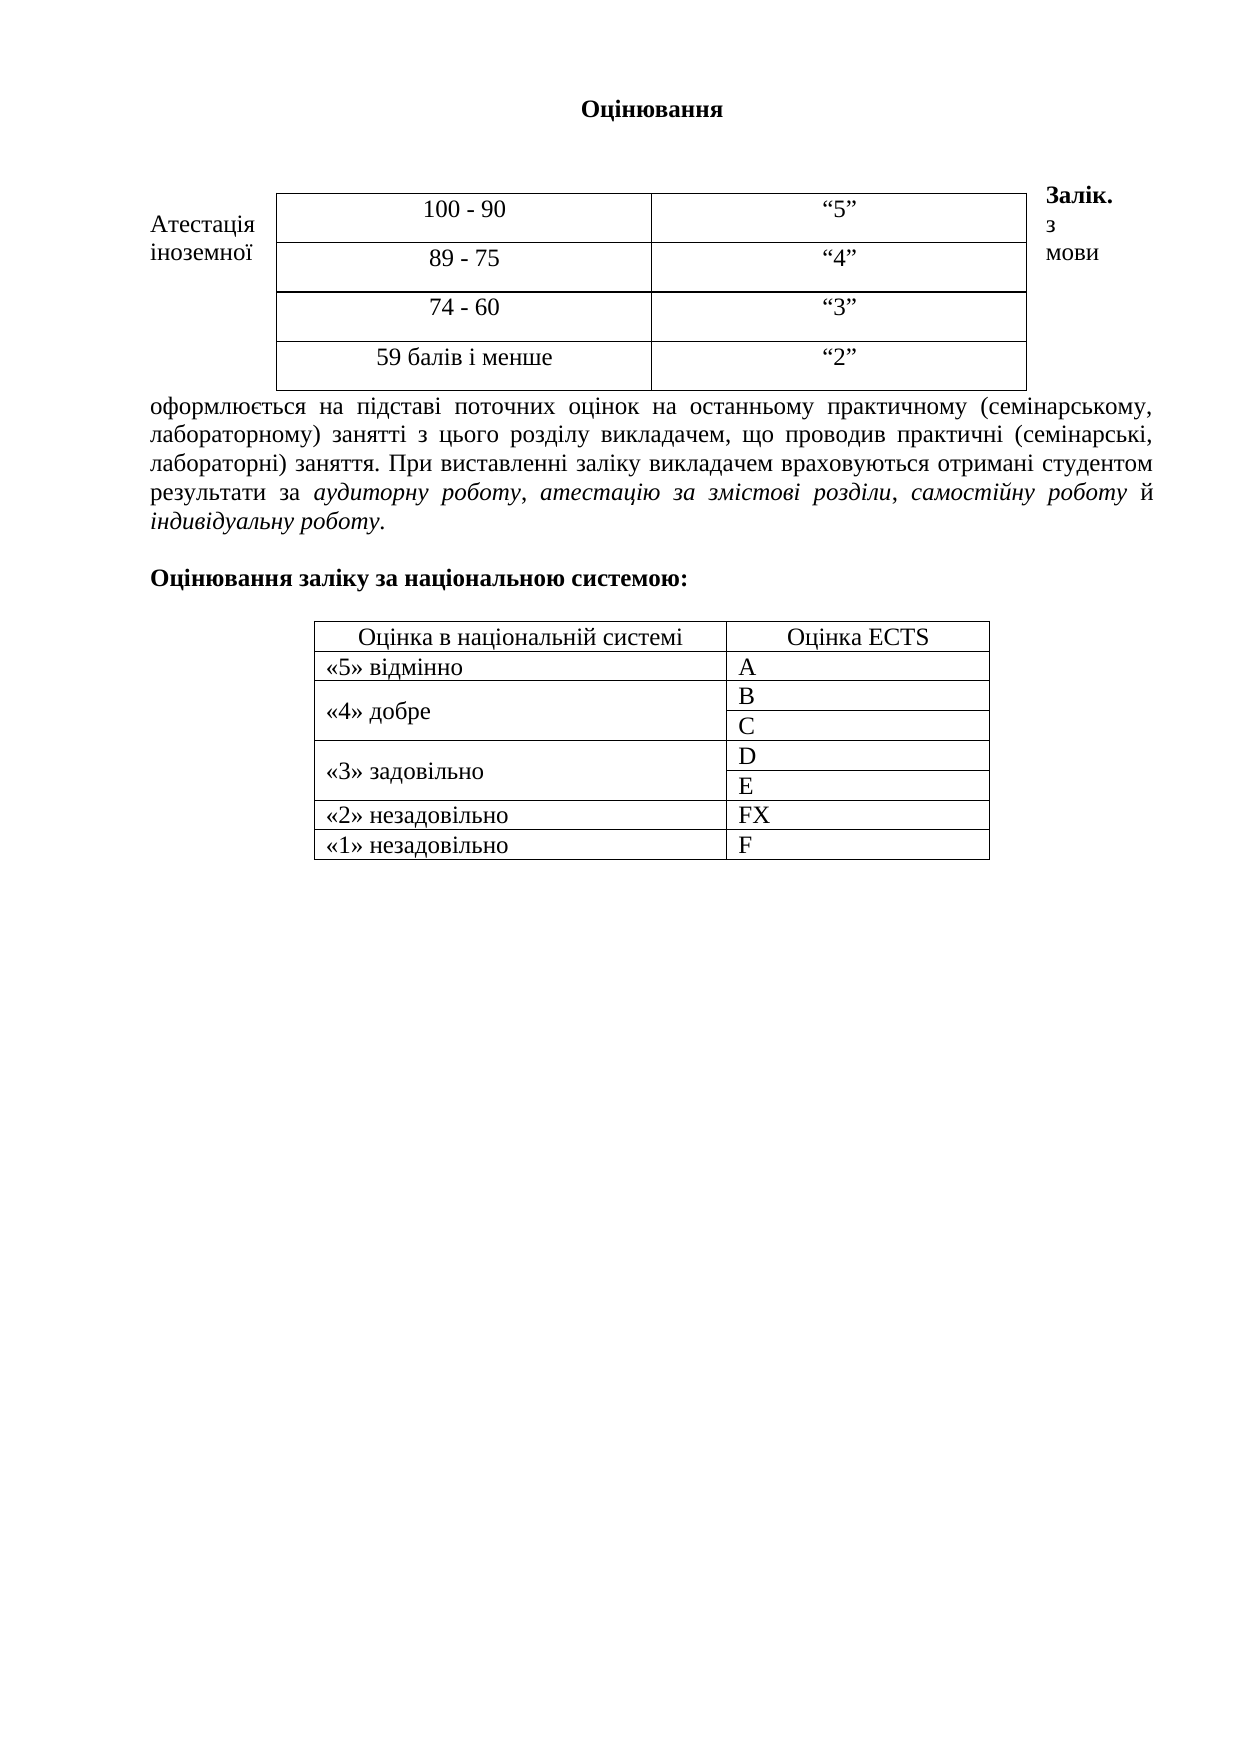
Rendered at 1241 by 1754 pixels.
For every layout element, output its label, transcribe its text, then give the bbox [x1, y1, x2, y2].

table_cell В [727, 681, 989, 710]
table_cell А [727, 652, 989, 680]
table_cell «1» незадовільно [315, 830, 726, 859]
text Оцінювання [150, 94, 1154, 122]
table_cell Е [727, 771, 989, 799]
table_cell F [727, 830, 989, 859]
table_cell D [727, 741, 989, 770]
table_header Оцінка ECTS [727, 622, 989, 651]
table_cell “ [652, 293, 1026, 341]
table_cell «2» незадовільно [315, 801, 726, 829]
table_cell «4» добре [315, 681, 726, 740]
text Залік. Атестація з іноземної мови оформлюється на підставі поточних оцінок на останньому практичному (семінарському, лабораторному) занятті з цього розділу викладачем, що проводив практичні (семінарські, лабораторні) заняття. При виставленні заліку викладачем враховуються отримані студентом результати за аудиторну роботу, атестацію за змістові розділи, самостійну роботу й індивідуальну роботу. [150, 180, 1154, 534]
table_header “ [652, 194, 1026, 242]
table_cell 59 балів і менше [277, 342, 651, 390]
table_cell FХ [727, 801, 989, 829]
table_cell 74 - 60 [277, 293, 651, 341]
table_header Оцінка в національній системі [315, 622, 726, 651]
text Оцінювання заліку за національною системою: [150, 563, 1154, 592]
table_cell “ [652, 243, 1026, 291]
table_cell 89 - 75 [277, 243, 651, 291]
table_cell С [727, 711, 989, 740]
table_cell «3» задовільно [315, 741, 726, 799]
table_cell “ [652, 342, 1026, 390]
table_cell «5» відмінно [315, 652, 726, 680]
table_header 100 - 90 [277, 194, 651, 242]
